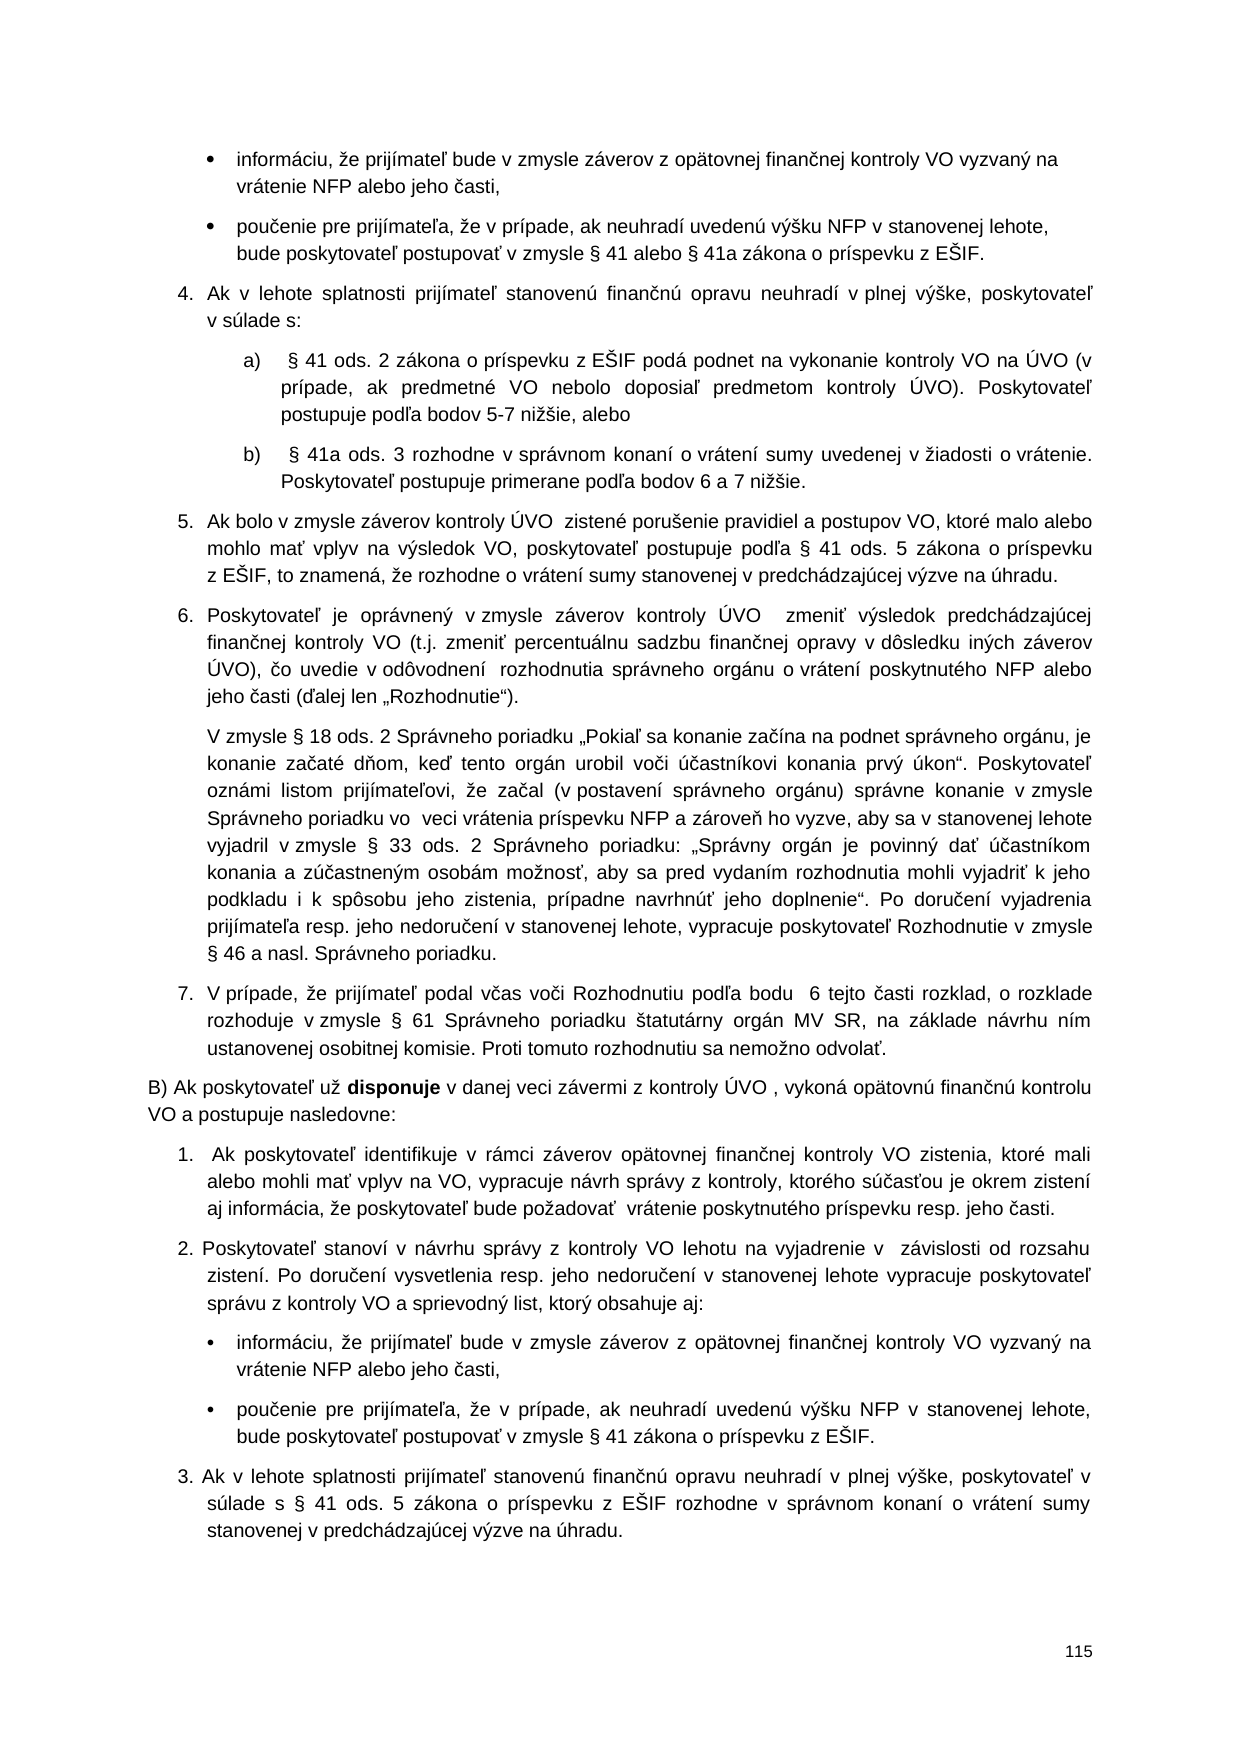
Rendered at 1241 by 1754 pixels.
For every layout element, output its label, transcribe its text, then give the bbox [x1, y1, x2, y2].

text • informáciu, že prijímateľ bude v zmysle záverov z opätovnej finančnej kontroly VO vyzvaný na vrátenie NFP alebo jeho časti, [207, 1331, 1092, 1381]
text 3. Ak v lehote splatnosti prijímateľ stanovenú finančnú opravu neuhradí v plnej výške, poskytovateľ v súlade s § 41 ods. 5 zákona o príspevku z EŠIF rozhodne v správnom konaní o vrátení sumy stanovenej v predchádzajúcej výzve na úhradu. [177, 1465, 1092, 1542]
list § 41a ods. 3 rozhodne v správnom konaní o vrátení sumy uvedenej v žiadosti o vrátenie. Poskytovateľ postupuje primerane podľa bodov 6 a 7 nižšie. [243, 443, 1092, 492]
list Ak v lehote splatnosti prijímateľ stanovenú finančnú opravu neuhradí v plnej výške, poskytovateľ v súlade s: [177, 282, 1092, 332]
text 1. Ak poskytovateľ identifikuje v rámci záverov opätovnej finančnej kontroly VO zistenia, ktoré mali alebo mohli mať vplyv na VO, vypracuje návrh správy z kontroly, ktorého súčasťou je okrem zistení aj informácia, že poskytovateľ bude požadovať vrátenie poskytnutého príspevku resp. jeho časti. [177, 1143, 1092, 1220]
list § 41 ods. 2 zákona o príspevku z EŠIF podá podnet na vykonanie kontroly VO na ÚVO (v prípade, ak predmetné VO nebolo doposiaľ predmetom kontroly ÚVO). Poskytovateľ postupuje podľa bodov 5-7 nižšie, alebo [243, 348, 1092, 426]
text informáciu, že prijímateľ bude v zmysle záverov z opätovnej finančnej kontroly VO vyzvaný na vrátenie NFP alebo jeho časti, [207, 148, 1092, 198]
list Poskytovateľ je oprávnený v zmysle záverov kontroly ÚVO zmeniť výsledok predchádzajúcej finančnej kontroly VO (t.j. zmeniť percentuálnu sadzbu finančnej opravy v dôsledku iných záverov ÚVO), čo uvedie v odôvodnení rozhodnutia správneho orgánu o vrátení poskytnutého NFP alebo jeho časti (ďalej len „Rozhodnutie“). [177, 603, 1092, 708]
text B) Ak poskytovateľ už disponuje v danej veci závermi z kontroly ÚVO , vykoná opätovnú finančnú kontrolu VO a postupuje nasledovne: [148, 1076, 1092, 1126]
list V zmysle § 18 ods. 2 Správneho poriadku „Pokiaľ sa konanie začína na podnet správneho orgánu, je konanie začaté dňom, keď tento orgán urobil voči účastníkovi konania prvý úkon“. Poskytovateľ oznámi listom prijímateľovi, že začal (v postavení správneho orgánu) správne konanie v zmysle Správneho poriadku vo veci vrátenia príspevku NFP a zároveň ho vyzve, aby sa v stanovenej lehote vyjadril v zmysle § 33 ods. 2 Správneho poriadku: „Správny orgán je povinný dať účastníkom konania a zúčastneným osobám možnosť, aby sa pred vydaním rozhodnutia mohli vyjadriť k jeho podkladu i k spôsobu jeho zistenia, prípadne navrhnúť jeho doplnenie“. Po doručení vyjadrenia prijímateľa resp. jeho nedoručení v stanovenej lehote, vypracuje poskytovateľ Rozhodnutie v zmysle § 46 a nasl. Správneho poriadku. [207, 725, 1092, 965]
list V prípade, že prijímateľ podal včas voči Rozhodnutiu podľa bodu 6 tejto časti rozklad, o rozklade rozhoduje v zmysle § 61 Správneho poriadku štatutárny orgán MV SR, na základe návrhu ním ustanovenej osobitnej komisie. Proti tomuto rozhodnutiu sa nemožno odvolať. [177, 982, 1092, 1059]
text • poučenie pre prijímateľa, že v prípade, ak neuhradí uvedenú výšku NFP v stanovenej lehote, bude poskytovateľ postupovať v zmysle § 41 zákona o príspevku z EŠIF. [207, 1398, 1092, 1448]
list Ak bolo v zmysle záverov kontroly ÚVO zistené porušenie pravidiel a postupov VO, ktoré malo alebo mohlo mať vplyv na výsledok VO, poskytovateľ postupuje podľa § 41 ods. 5 zákona o príspevku z EŠIF, to znamená, že rozhodne o vrátení sumy stanovenej v predchádzajúcej výzve na úhradu. [177, 509, 1092, 587]
text poučenie pre prijímateľa, že v prípade, ak neuhradí uvedenú výšku NFP v stanovenej lehote, bude poskytovateľ postupovať v zmysle § 41 alebo § 41a zákona o príspevku z EŠIF. [207, 215, 1092, 265]
text 2. Poskytovateľ stanoví v návrhu správy z kontroly VO lehotu na vyjadrenie v závislosti od rozsahu zistení. Po doručení vysvetlenia resp. jeho nedoručení v stanovenej lehote vypracuje poskytovateľ správu z kontroly VO a sprievodný list, ktorý obsahuje aj: [177, 1237, 1092, 1314]
